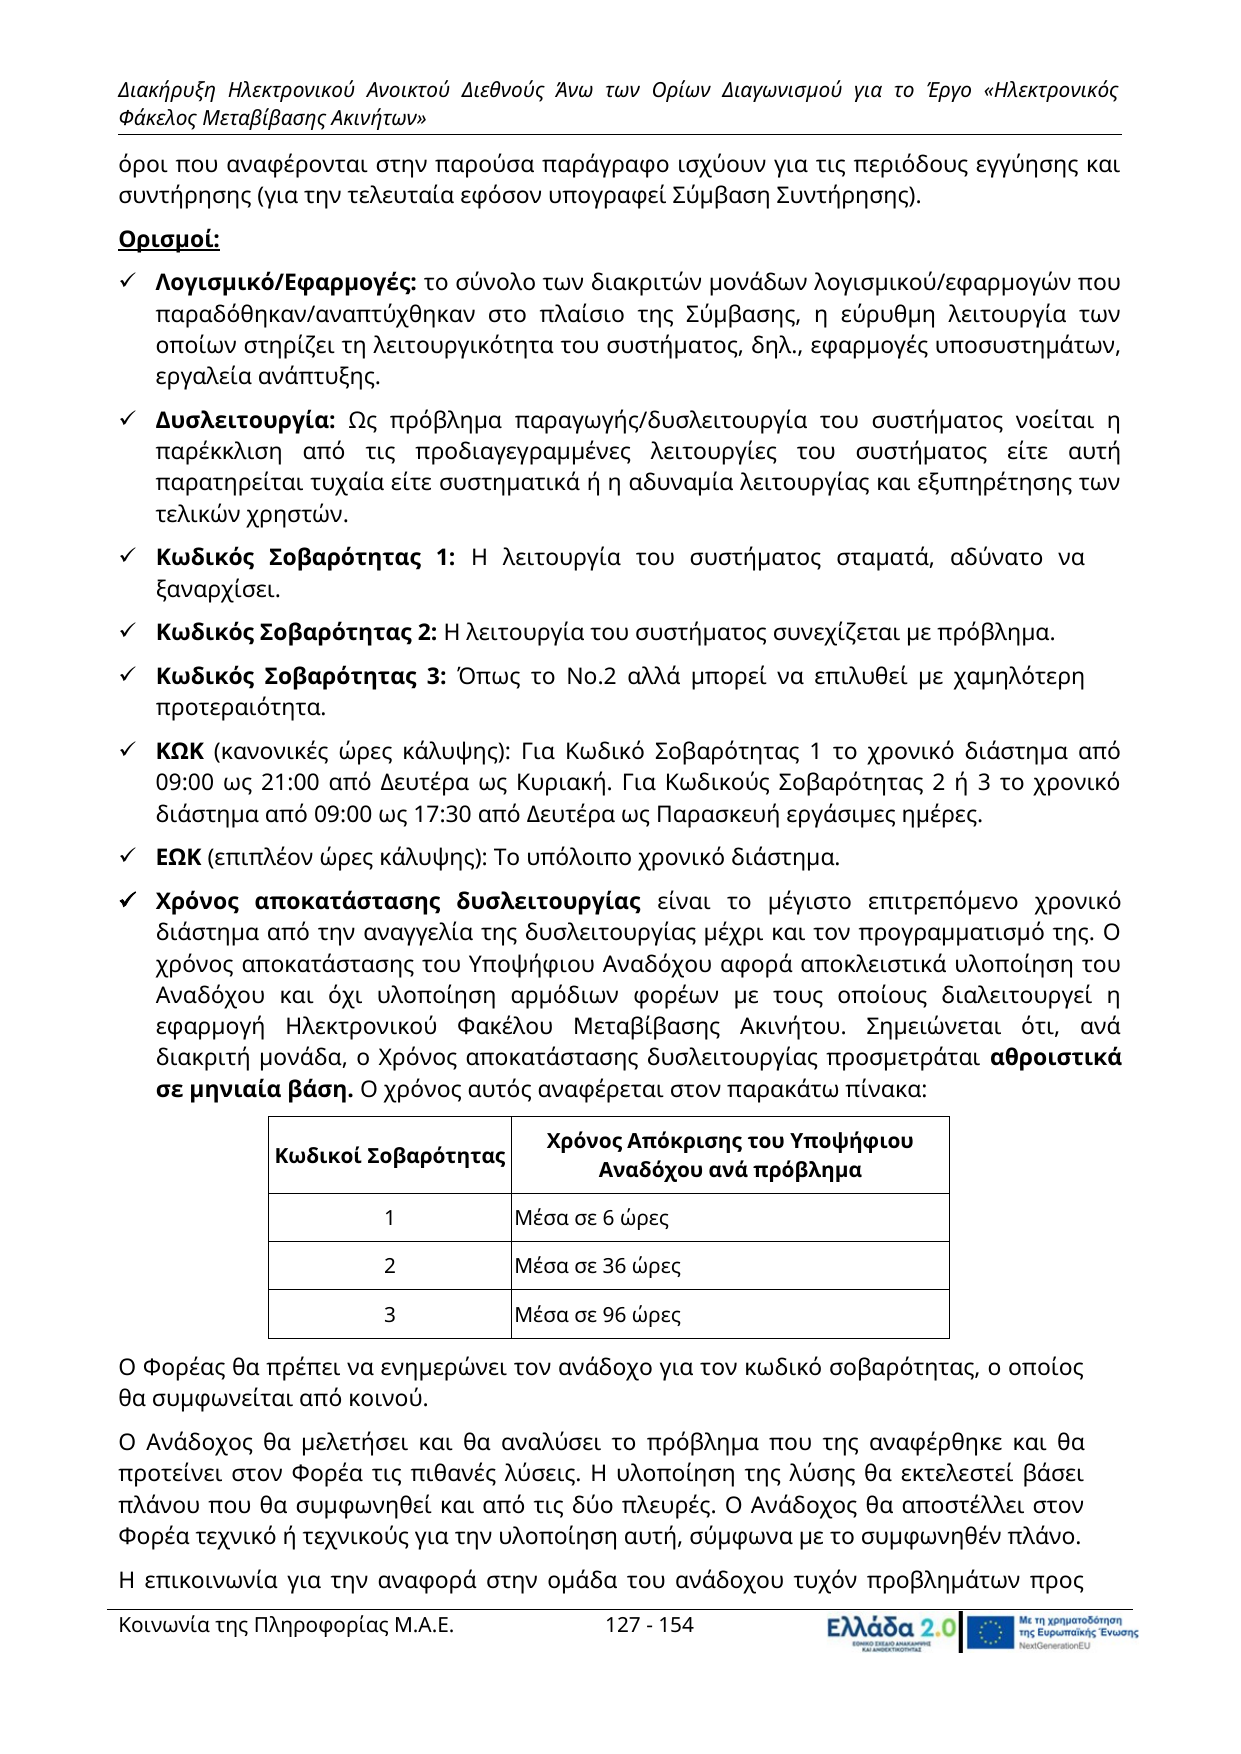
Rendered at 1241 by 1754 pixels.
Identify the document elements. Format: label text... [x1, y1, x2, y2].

list ΚΩΚ (κανονικές ώρες κάλυψης): Για Κωδικό Σοβαρότητας 1 το χρονικό διάστημα από 09:00 ως 21:00 από Δευτέρα ως Κυριακή. Για Κωδικούς Σοβαρότητας 2 ή 3 το χρονικό διάστημα από 09:00 ως 17:30 από Δευτέρα ως Παρασκευή εργάσιμες ημέρες. [118, 735, 1122, 829]
list Κωδικός Σοβαρότητας 2: Η λειτουργία του συστήματος συνεχίζεται με πρόβλημα. [118, 616, 1086, 647]
table_cell 1 [269, 1194, 511, 1241]
table_cell Μέσα σε 96 ώρες [512, 1290, 949, 1338]
list Κωδικός Σοβαρότητας 1: Η λειτουργία του συστήματος σταματά, αδύνατο να ξαναρχίσει. [118, 541, 1086, 604]
text Ορισμοί: [118, 222, 1122, 254]
picture [826, 1611, 1143, 1653]
text Ο Ανάδοχος θα μελετήσει και θα αναλύσει το πρόβλημα που της αναφέρθηκε και θα προτείνει στον Φορέα τις πιθανές λύσεις. Η υλοποίηση της λύσης θα εκτελεστεί βάσει πλάνου που θα συμφωνηθεί και από τις δύο πλευρές. Ο Ανάδοχος θα αποστέλλει στον Φορέα τεχνικό ή τεχνικούς για την υλοποίηση αυτή, σύμφωνα με το συμφωνηθέν πλάνο. [118, 1426, 1086, 1551]
list Λογισμικό/Εφαρμογές: το σύνολο των διακριτών μονάδων λογισμικού/εφαρμογών που παραδόθηκαν/αναπτύχθηκαν στο πλαίσιο της Σύμβασης, η εύρυθμη λειτουργία των οποίων στηρίζει τη λειτουργικότητα του συστήματος, δηλ., εφαρμογές υποσυστημάτων, εργαλεία ανάπτυξης. [118, 266, 1122, 391]
table_cell Μέσα σε 6 ώρες [512, 1194, 949, 1241]
table_header Χρόνος Απόκρισης του Υποψήφιου Αναδόχου ανά πρόβλημα [512, 1117, 949, 1193]
table_header Κωδικοί Σοβαρότητας [269, 1117, 511, 1193]
list Χρόνος αποκατάστασης δυσλειτουργίας είναι το μέγιστο επιτρεπόμενο χρονικό διάστημα από την αναγγελία της δυσλειτουργίας μέχρι και τον προγραμματισμό της. Ο χρόνος αποκατάστασης του Υποψήφιου Αναδόχου αφορά αποκλειστικά υλοποίηση του Αναδόχου και όχι υλοποίηση αρμόδιων φορέων με τους οποίους διαλειτουργεί η εφαρμογή Ηλεκτρονικού Φακέλου Μεταβίβασης Ακινήτου. Σημειώνεται ότι, ανά διακριτή μονάδα, ο Χρόνος αποκατάστασης δυσλειτουργίας προσμετράται αθροιστικά σε μηνιαία βάση. Ο χρόνος αυτός αναφέρεται στον παρακάτω πίνακα: [118, 885, 1122, 1104]
table_cell 2 [269, 1242, 511, 1289]
table_cell 3 [269, 1290, 511, 1338]
list Κωδικός Σοβαρότητας 3: Όπως το Νο.2 αλλά μπορεί να επιλυθεί με χαμηλότερη προτεραιότητα. [118, 660, 1086, 722]
list ΕΩΚ (επιπλέον ώρες κάλυψης): Το υπόλοιπο χρονικό διάστημα. [118, 841, 1122, 872]
text Ο Φορέας θα πρέπει να ενημερώνει τον ανάδοχο για τον κωδικό σοβαρότητας, ο οποίος θα συμφωνείται από κοινού. [118, 1351, 1086, 1414]
table_cell Μέσα σε 36 ώρες [512, 1242, 949, 1289]
list Δυσλειτουργία: Ως πρόβλημα παραγωγής/δυσλειτουργία του συστήματος νοείται η παρέκκλιση από τις προδιαγεγραμμένες λειτουργίες του συστήματος είτε αυτή παρατηρείται τυχαία είτε συστηματικά ή η αδυναμία λειτουργίας και εξυπηρέτησης των τελικών χρηστών. [118, 404, 1122, 529]
